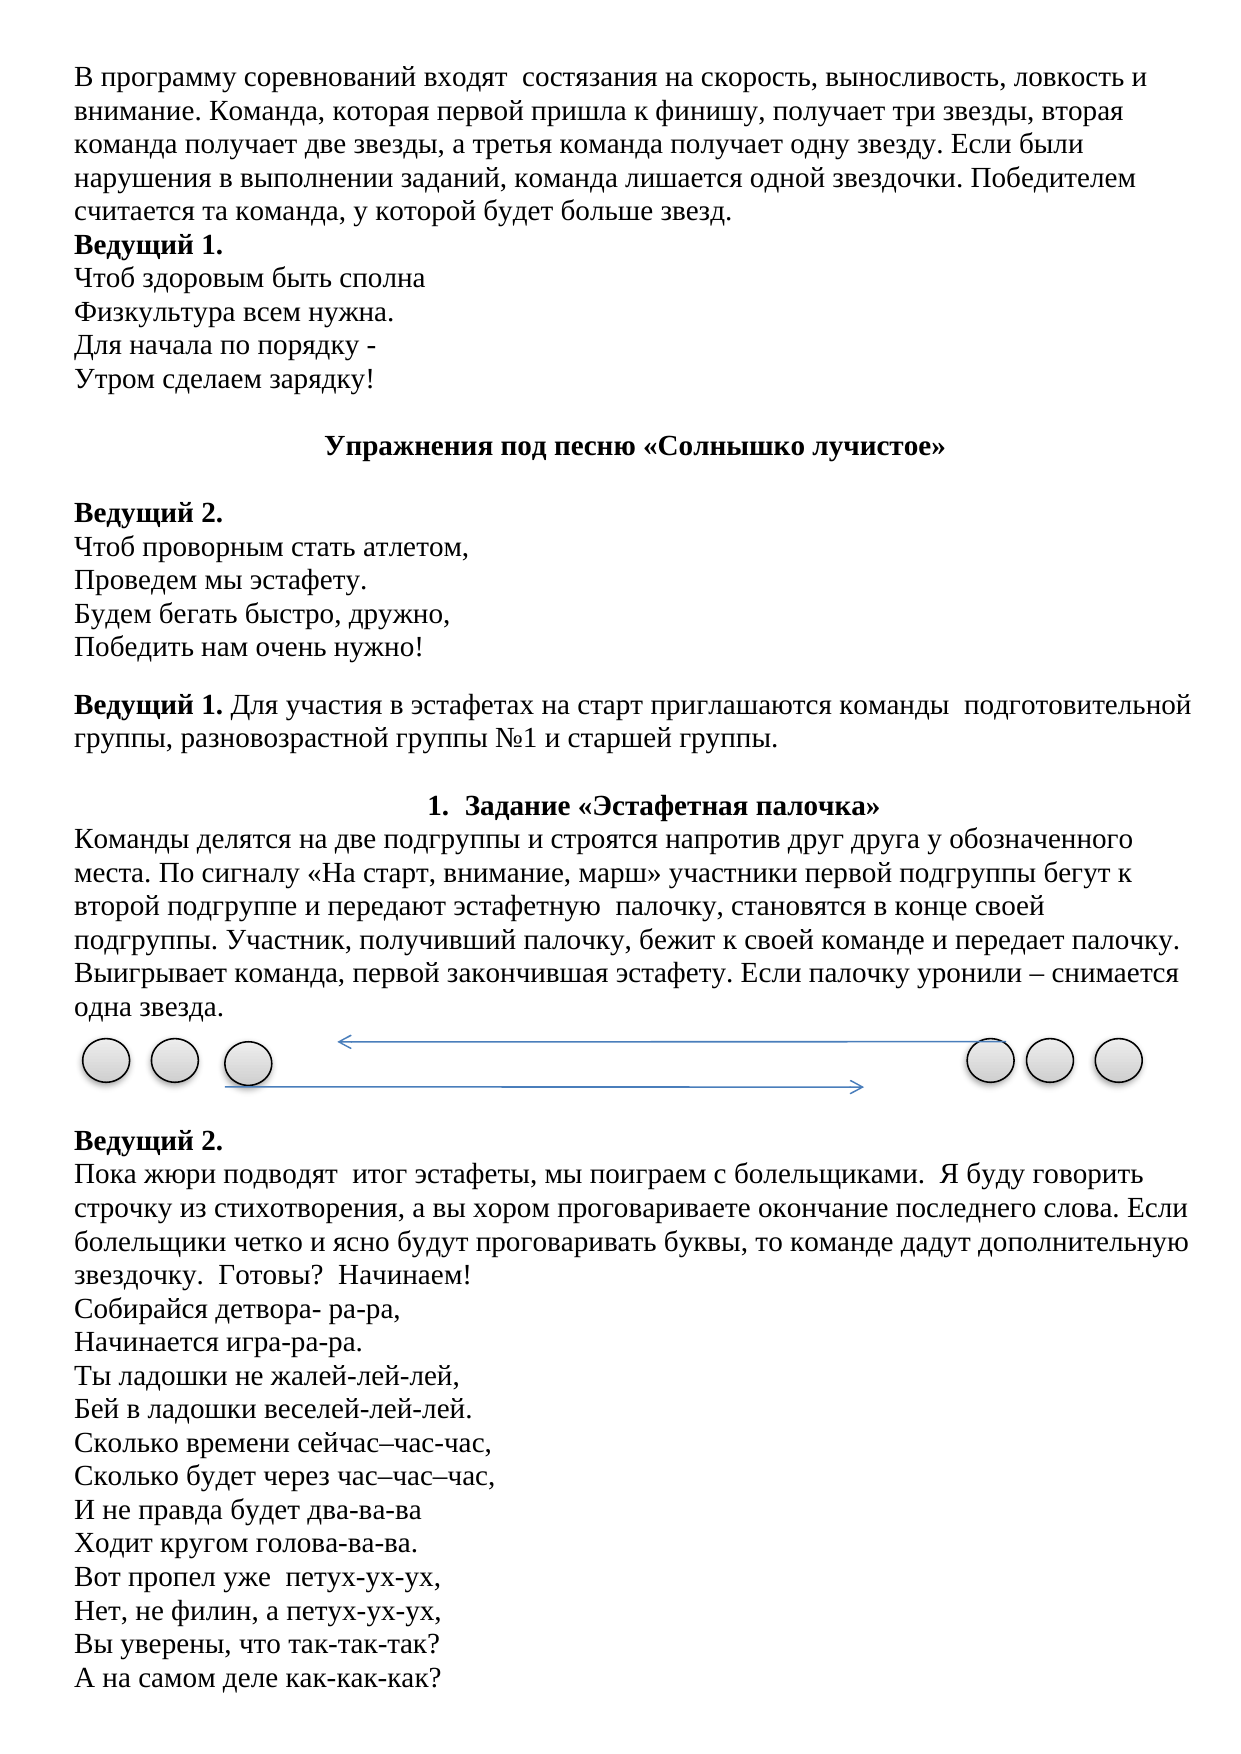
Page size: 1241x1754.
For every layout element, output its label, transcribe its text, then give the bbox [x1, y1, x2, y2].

text Начинается игра-ра-ра. [74, 1324, 1196, 1358]
list Задание «Эстафетная палочка» [111, 788, 1196, 821]
text Вот пропел уже петух-ух-ух, [74, 1559, 1196, 1593]
text Ведущий 2. [74, 462, 1196, 529]
text Чтоб здоровым быть сполна Физкультура всем нужна. Для начала по порядку - Утром сделаем зарядку! [74, 260, 1196, 394]
text Ведущий 1. [74, 227, 1196, 260]
text Вы уверены, что так-так-так? [74, 1626, 1196, 1660]
text Бей в ладошки веселей-лей-лей. [74, 1391, 1196, 1425]
text Упражнения под песню «Солнышко лучистое» [74, 428, 1196, 462]
text Пока жюри подводят итог эстафеты, мы поиграем с болельщиками. Я буду говорить строчку из стихотворения, а вы хором проговариваете окончание последнего слова. Если болельщики четко и ясно будут проговаривать буквы, то команде дадут дополнительную звездочку. Готовы? Начинаем! [74, 1157, 1196, 1291]
text Сколько будет через час–час–час, [74, 1458, 1196, 1492]
text Чтоб проворным стать атлетом, Проведем мы эстафету. Будем бегать быстро, дружно, Победить нам очень нужно! Ведущий 1. Для участия в эстафетах на старт приглашаются команды подготовительной группы, разновозрастной группы №1 и старшей группы. [74, 529, 1196, 754]
text Ведущий 2. [74, 1123, 1196, 1157]
text Нет, не филин, а петух-ух-ух, [74, 1593, 1196, 1626]
text В программу соревнований входят состязания на скорость, выносливость, ловкость и внимание. Команда, которая первой пришла к финишу, получает три звезды, вторая команда получает две звезды, а третья команда получает одну звезду. Если были нарушения в выполнении заданий, команда лишается одной звездочки. Победителем считается та команда, у которой будет больше звезд. [74, 59, 1196, 227]
text Команды делятся на две подгруппы и строятся напротив друг друга у обозначенного места. По сигналу «На старт, внимание, марш» участники первой подгруппы бегут к второй подгруппе и передают эстафетную палочку, становятся в конце своей подгруппы. Участник, получивший палочку, бежит к своей команде и передает палочку. Выигрывает команда, первой закончившая эстафету. Если палочку уронили – снимается одна звезда. [74, 821, 1196, 1022]
text Собирайся детвора- ра-ра, [74, 1291, 1196, 1324]
text И не правда будет два-ва-ва [74, 1492, 1196, 1526]
text Сколько времени сейчас–час-час, [74, 1425, 1196, 1458]
text Ты ладошки не жалей-лей-лей, [74, 1358, 1196, 1391]
text Ходит кругом голова-ва-ва. [74, 1526, 1196, 1559]
text А на самом деле как-как-как? [74, 1660, 1196, 1693]
